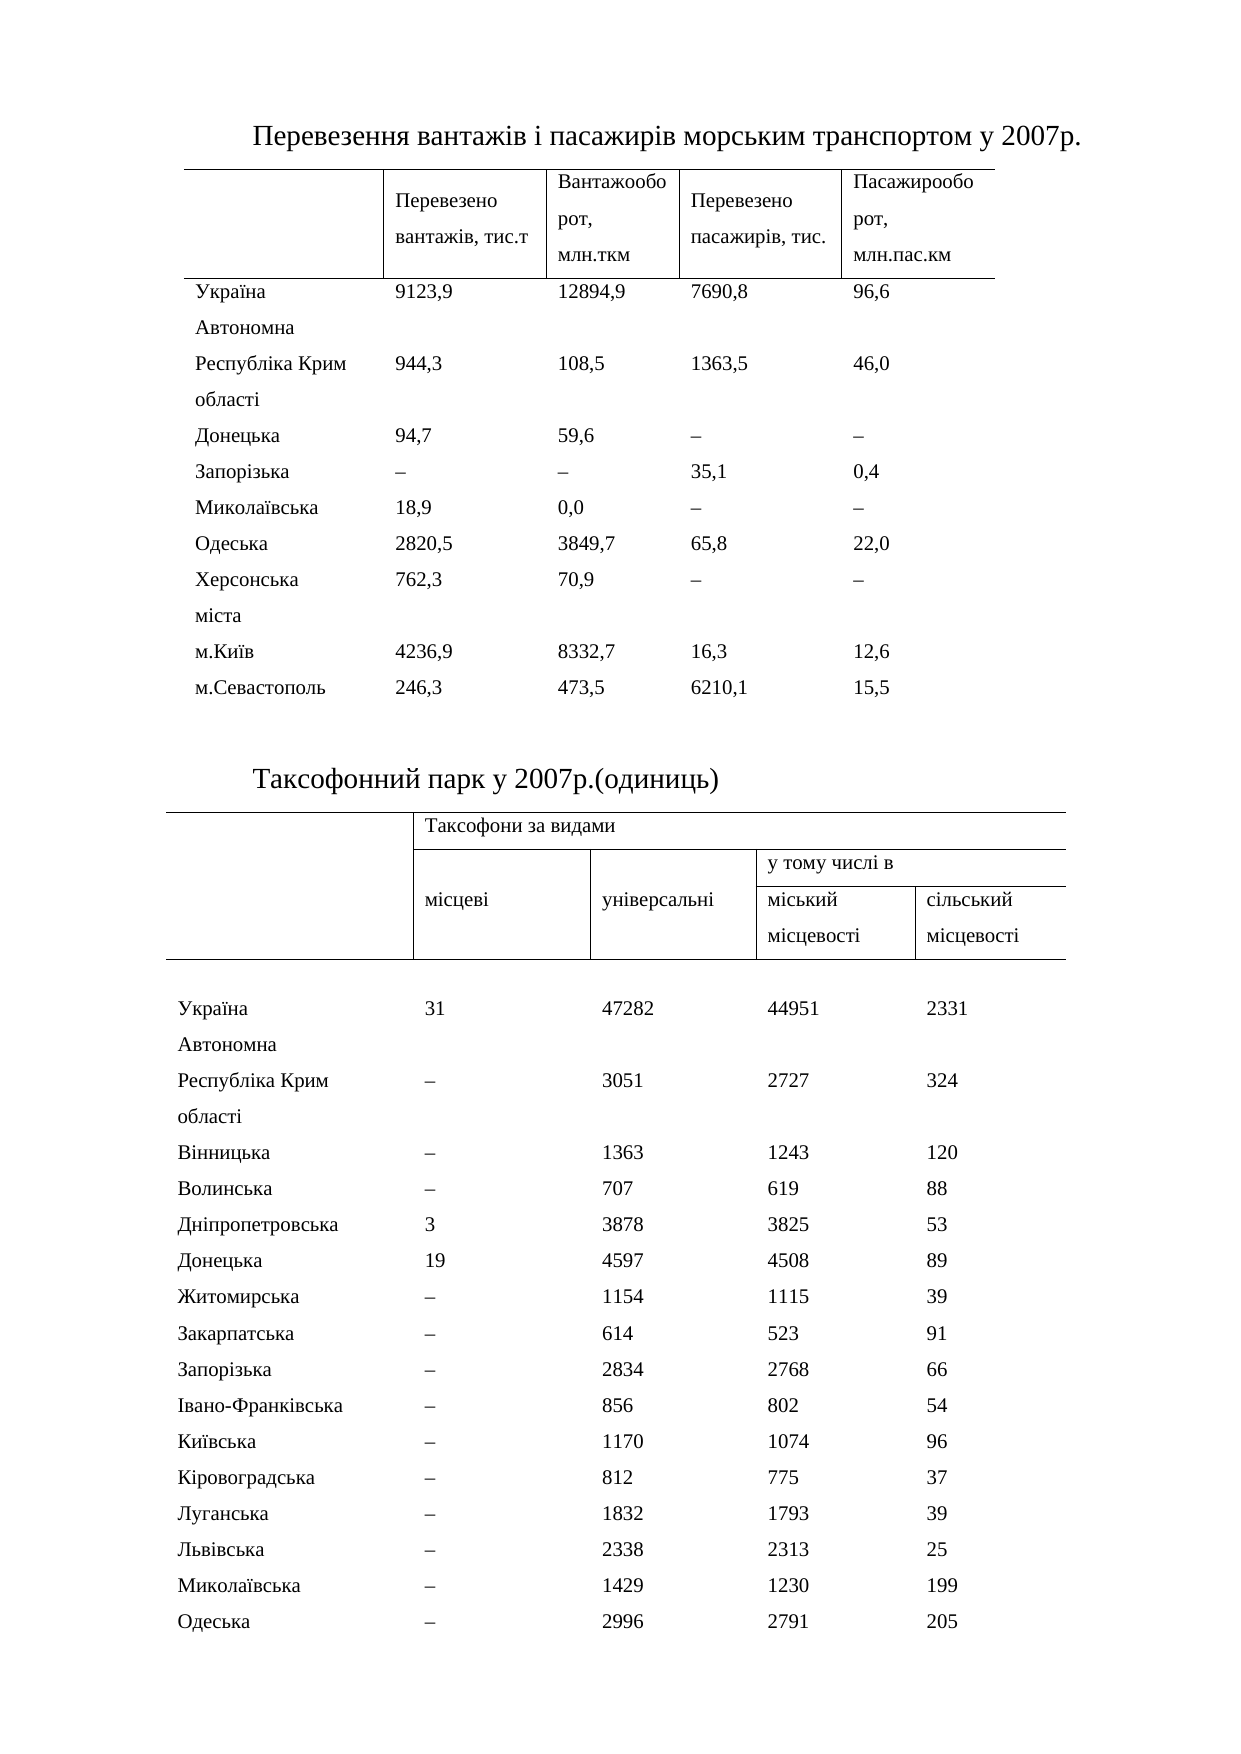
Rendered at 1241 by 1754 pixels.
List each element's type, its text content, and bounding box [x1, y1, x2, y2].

text Таксофонний парк у 2007р.(одиниць) [177, 761, 1152, 795]
text Перевезення вантажів і пасажирів морським транспортом у 2007р. [177, 118, 1152, 152]
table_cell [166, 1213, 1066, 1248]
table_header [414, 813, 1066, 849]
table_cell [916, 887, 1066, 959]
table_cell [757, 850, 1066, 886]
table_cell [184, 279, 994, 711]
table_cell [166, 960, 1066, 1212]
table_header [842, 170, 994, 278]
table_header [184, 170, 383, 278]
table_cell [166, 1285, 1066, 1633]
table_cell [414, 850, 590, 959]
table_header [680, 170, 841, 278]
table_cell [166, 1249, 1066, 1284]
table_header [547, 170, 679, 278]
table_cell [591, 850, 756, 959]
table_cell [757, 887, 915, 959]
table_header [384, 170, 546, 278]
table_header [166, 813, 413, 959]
